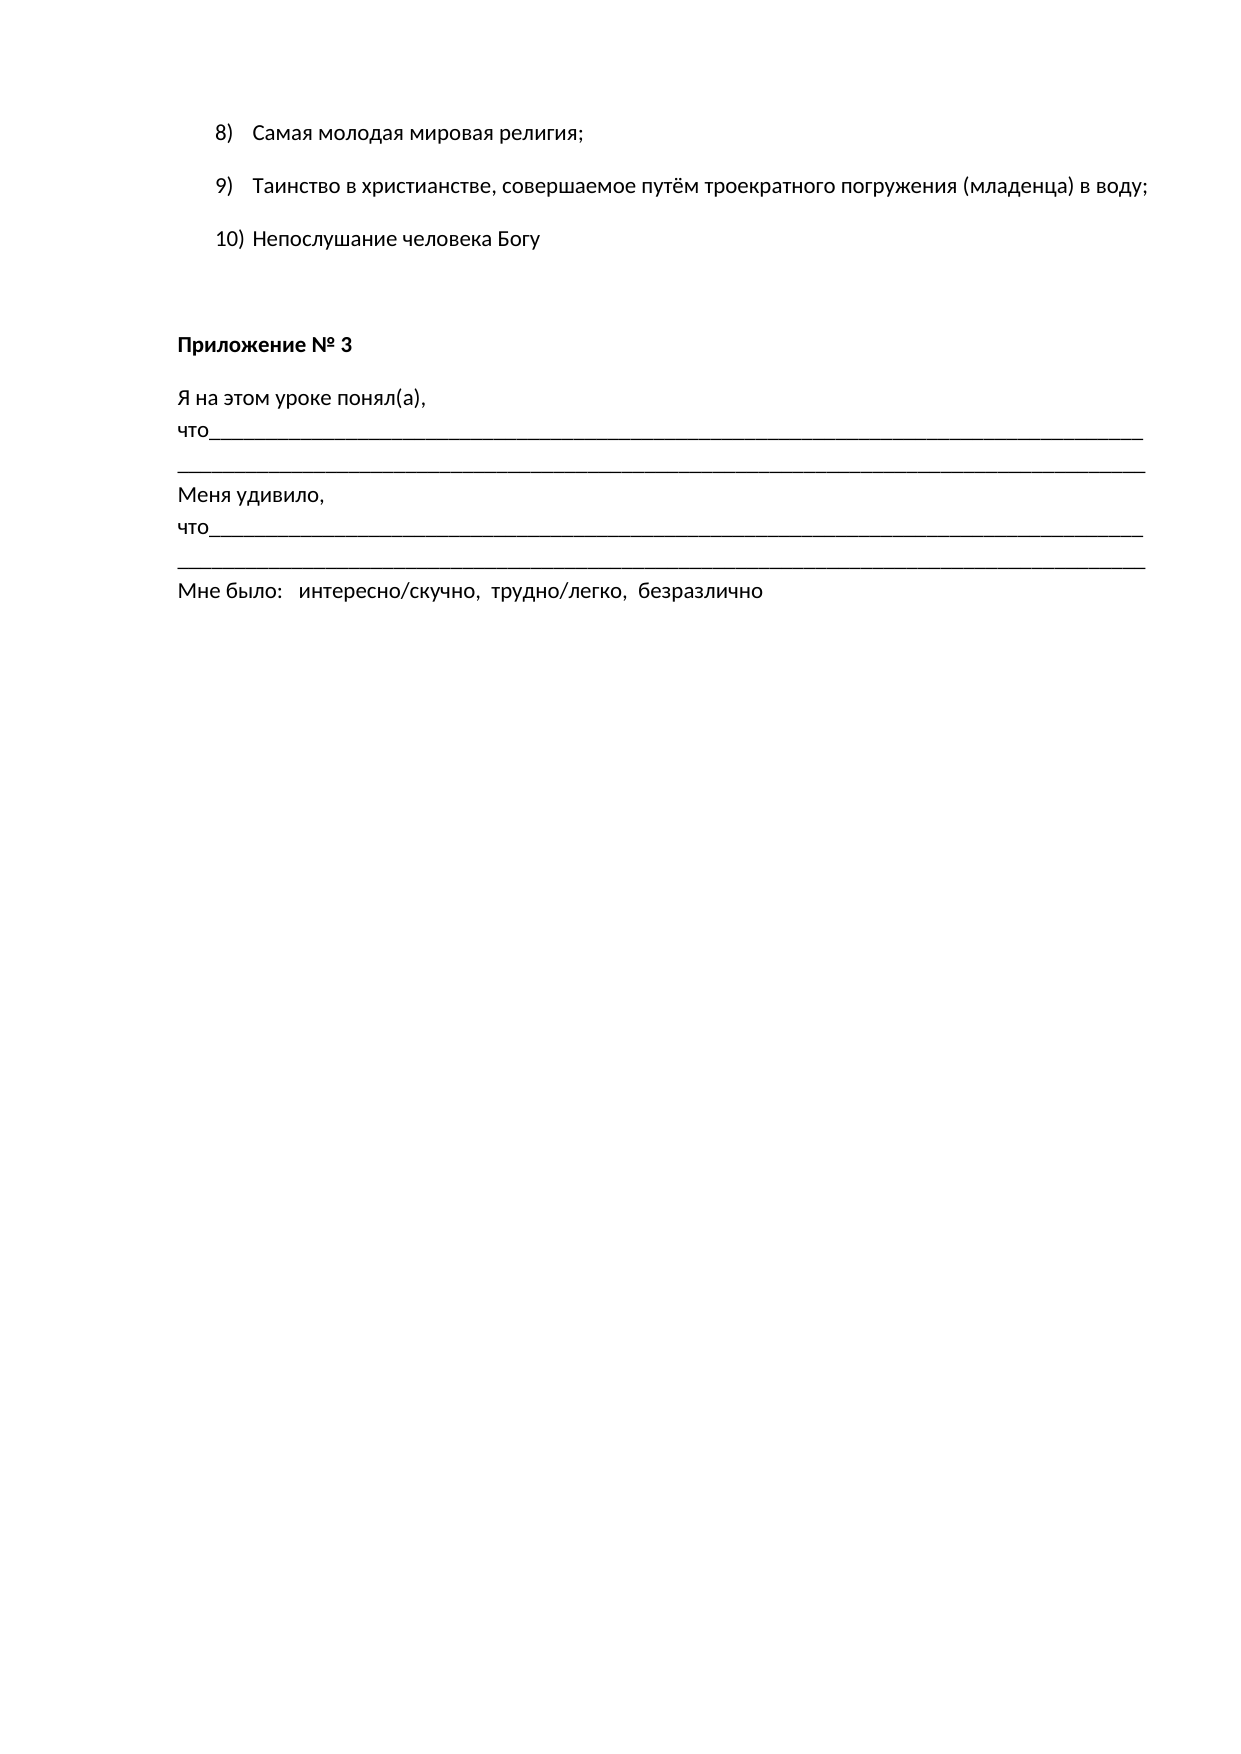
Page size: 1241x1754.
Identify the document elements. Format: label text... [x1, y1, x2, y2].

text Я на этом уроке понял(а), что_______________________________________________________________________________________________________________________________________________________________________ Меня удивило, что_______________________________________________________________________________________________________________________________________________________________________ Мне было: интересно/скучно, трудно/легко, безразлично [177, 383, 1152, 604]
list Таинство в христианстве, совершаемое путём троекратного погружения (младенца) в воду; [215, 171, 1152, 199]
list Непослушание человека Богу [215, 224, 1152, 252]
text Приложение № 3 [177, 330, 1152, 358]
list Самая молодая мировая религия; [215, 118, 1152, 146]
